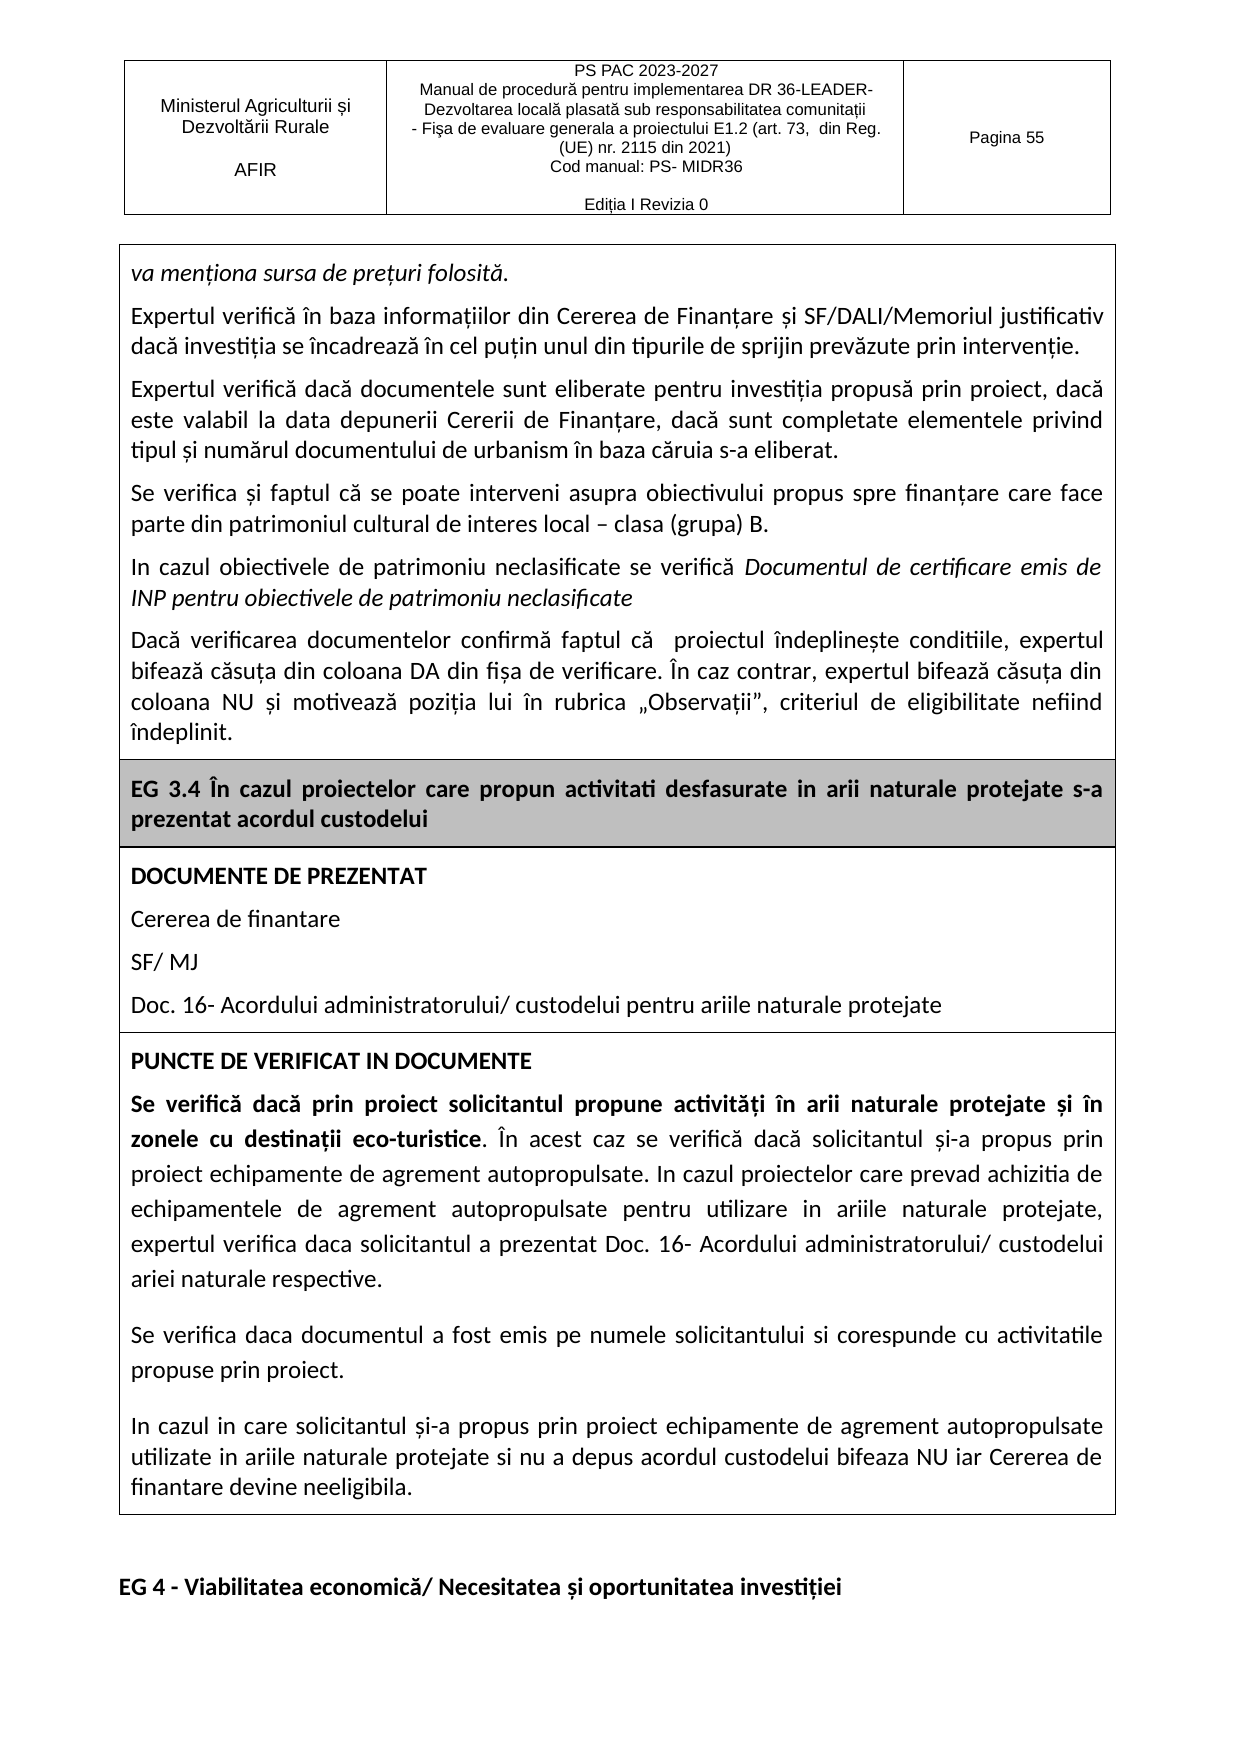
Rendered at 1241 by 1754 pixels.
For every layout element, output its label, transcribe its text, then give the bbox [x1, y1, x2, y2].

text EG 4 - Viabilitatea economică/ Necesitatea și oportunitatea investiției [119, 1571, 1116, 1601]
table_cell DOCUMENTE DE PREZENTAT Cererea de finantare SF/ MJ Doc. 16- Acordului administratorului/ custodelui pentru ariile naturale protejate [120, 848, 1115, 1032]
table_cell EG 3.4 În cazul proiectelor care propun activitati desfasurate in arii naturale protejate s-a prezentat acordul custodelui [120, 760, 1115, 846]
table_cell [120, 245, 1115, 759]
table_cell PUNCTE DE VERIFICAT IN DOCUMENTE Se verifică dacă prin proiect solicitantul propune activităţi în arii naturale protejate şi în zonele cu destinaţii eco-turistice. În acest caz se verifică dacă solicitantul şi-a propus prin proiect echipamente de agrement autopropulsate. In cazul proiectelor care prevad achizitia de echipamentele de agrement autopropulsate pentru utilizare in ariile naturale protejate, expertul verifica daca solicitantul a prezentat Doc. 16- Acordului administratorului/ custodelui ariei naturale respective. Se verifica daca documentul a fost emis pe numele solicitantului si corespunde cu activitatile propuse prin proiect. In cazul in care solicitantul şi-a propus prin proiect echipamente de agrement autopropulsate utilizate in ariile naturale protejate si nu a depus acordul custodelui bifeaza NU iar Cererea de finantare devine neeligibila. [120, 1033, 1115, 1514]
